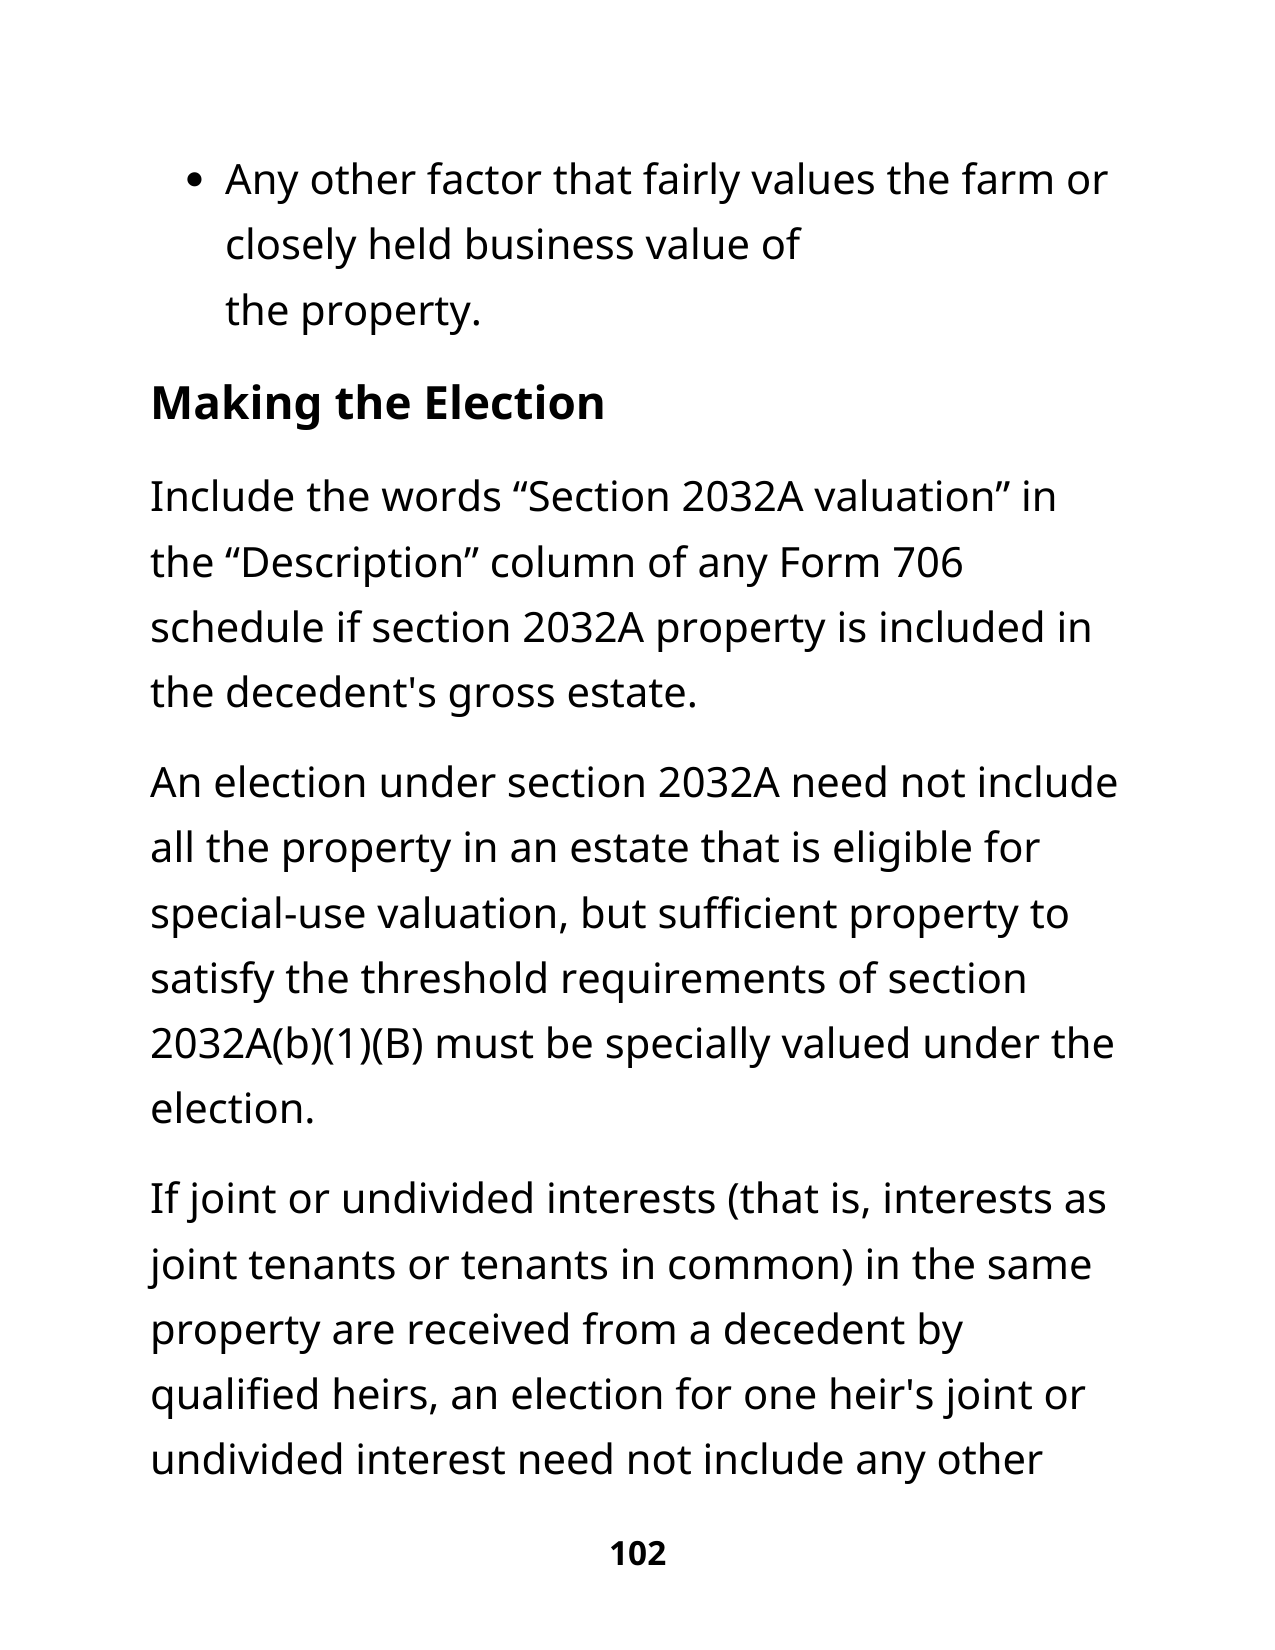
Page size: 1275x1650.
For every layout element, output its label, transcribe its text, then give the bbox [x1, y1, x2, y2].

subtitle Making the Election [150, 371, 1125, 433]
text Any other factor that fairly values the farm or closely held business value of the property. [187, 150, 1125, 337]
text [150, 1169, 1125, 1487]
text An election under section 2032A need not include all the property in an estate that is eligible for special-use valuation, but sufficient property to satisfy the threshold requirements of section 2032A(b)(1)(B) must be specially valued under the election. [150, 753, 1125, 1136]
text Include the words “Section 2032A valuation” in the “Description” column of any Form 706 schedule if section 2032A property is included in the decedent's gross estate. [150, 467, 1125, 720]
